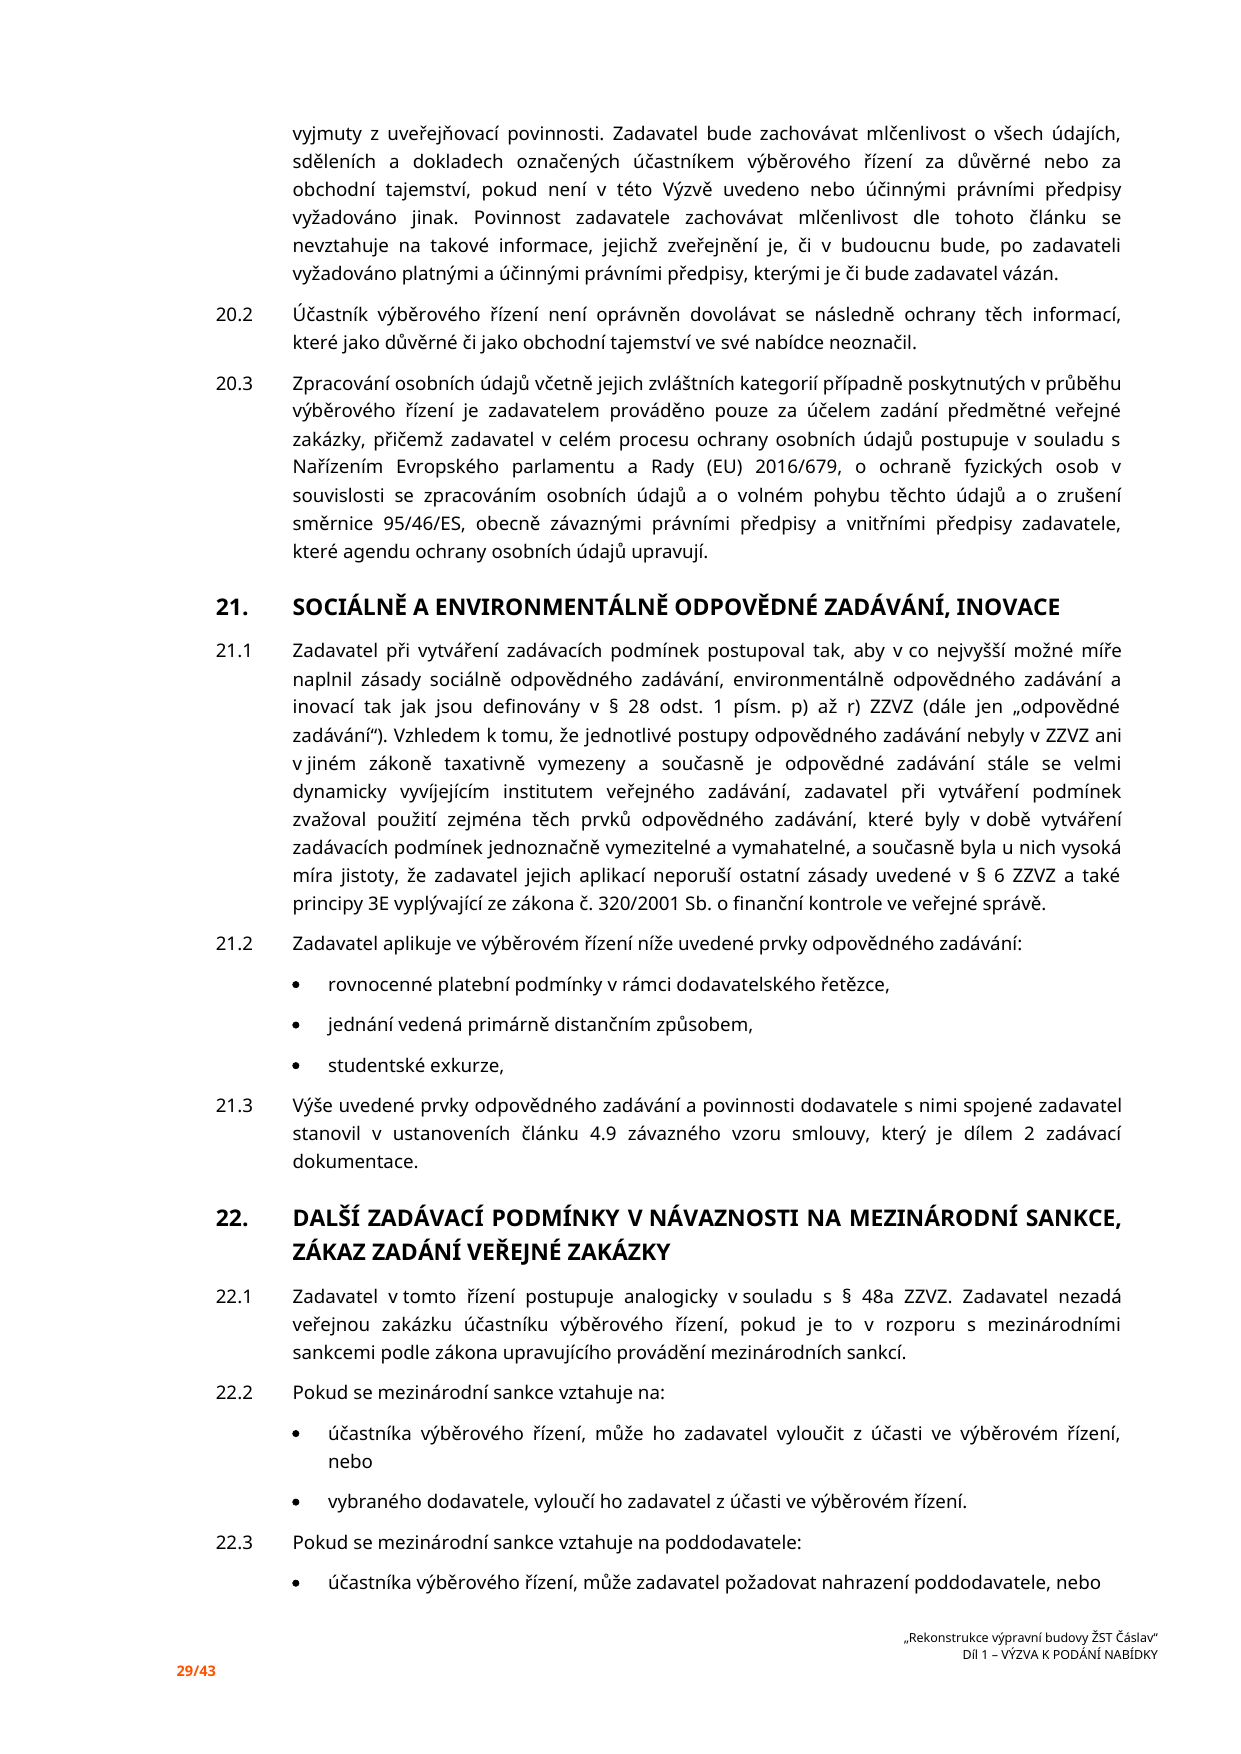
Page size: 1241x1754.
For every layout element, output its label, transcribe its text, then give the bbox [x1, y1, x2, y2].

text Zadavatel při vytváření zadávacích podmínek postupoval tak, aby v co nejvyšší možné míře naplnil zásady sociálně odpovědného zadávání, environmentálně odpovědného zadávání a inovací tak jak jsou definovány v § 28 odst. 1 písm. p) až r) ZZVZ (dále jen „odpovědné zadávání“). Vzhledem k tomu, že jednotlivé postupy odpovědného zadávání nebyly v ZZVZ ani v jiném zákoně taxativně vymezeny a současně je odpovědné zadávání stále se velmi dynamicky vyvíjejícím institutem veřejného zadávání, zadavatel při vytváření podmínek zvažoval použití zejména těch prvků odpovědného zadávání, které byly v době vytváření zadávacích podmínek jednoznačně vymezitelné a vymahatelné, a současně byla u nich vysoká míra jistoty, že zadavatel jejich aplikací neporuší ostatní zásady uvedené v § 6 ZZVZ a také principy 3E vyplývající ze zákona č. 320/2001 Sb. o finanční kontrole ve veřejné správě. [216, 638, 1122, 916]
text SOCIÁLNĚ A ENVIRONMENTÁLNĚ ODPOVĚDNÉ ZADÁVÁNÍ, INOVACE [216, 591, 1122, 622]
text Zpracování osobních údajů včetně jejich zvláštních kategorií případně poskytnutých v průběhu výběrového řízení je zadavatelem prováděno pouze za účelem zadání předmětné veřejné zakázky, přičemž zadavatel v celém procesu ochrany osobních údajů postupuje v souladu s Nařízením Evropského parlamentu a Rady (EU) 2016/679, o ochraně fyzických osob v souvislosti se zpracováním osobních údajů a o volném pohybu těchto údajů a o zrušení směrnice 95/46/ES, obecně závaznými právními předpisy a vnitřními předpisy zadavatele, které agendu ochrany osobních údajů upravují. [216, 370, 1122, 563]
text Zadavatel v tomto řízení postupuje analogicky v souladu s § 48a ZZVZ. Zadavatel nezadá veřejnou zakázku účastníku výběrového řízení, pokud je to v rozporu s mezinárodními sankcemi podle zákona upravujícího provádění mezinárodních sankcí. [216, 1283, 1122, 1364]
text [216, 121, 1122, 286]
text Účastník výběrového řízení není oprávněn dovolávat se následně ochrany těch informací, které jako důvěrné či jako obchodní tajemství ve své nabídce neoznačil. [216, 301, 1122, 355]
text Pokud se mezinárodní sankce vztahuje na: [216, 1379, 1122, 1405]
text účastníka výběrového řízení, může zadavatel požadovat nahrazení poddodavatele, nebo [292, 1569, 1122, 1595]
text účastníka výběrového řízení, může ho zadavatel vyloučit z účasti ve výběrovém řízení, nebo [292, 1420, 1122, 1473]
text Další zadávací podmínky v návaznosti na MEZINÁRODNÍ sankce, zákaz zadání veřejné zakázky [216, 1202, 1122, 1267]
text Zadavatel aplikuje ve výběrovém řízení níže uvedené prvky odpovědného zadávání: [216, 931, 1122, 956]
text studentské exkurze, [292, 1052, 1122, 1078]
text jednání vedená primárně distančním způsobem, [292, 1012, 1122, 1037]
text vybraného dodavatele, vyloučí ho zadavatel z účasti ve výběrovém řízení. [292, 1488, 1122, 1514]
text rovnocenné platební podmínky v rámci dodavatelského řetězce, [292, 971, 1122, 997]
text Výše uvedené prvky odpovědného zadávání a povinnosti dodavatele s nimi spojené zadavatel stanovil v ustanoveních článku 4.9 závazného vzoru smlouvy, který je dílem 2 zadávací dokumentace. [216, 1093, 1122, 1174]
text Pokud se mezinárodní sankce vztahuje na poddodavatele: [216, 1529, 1122, 1554]
